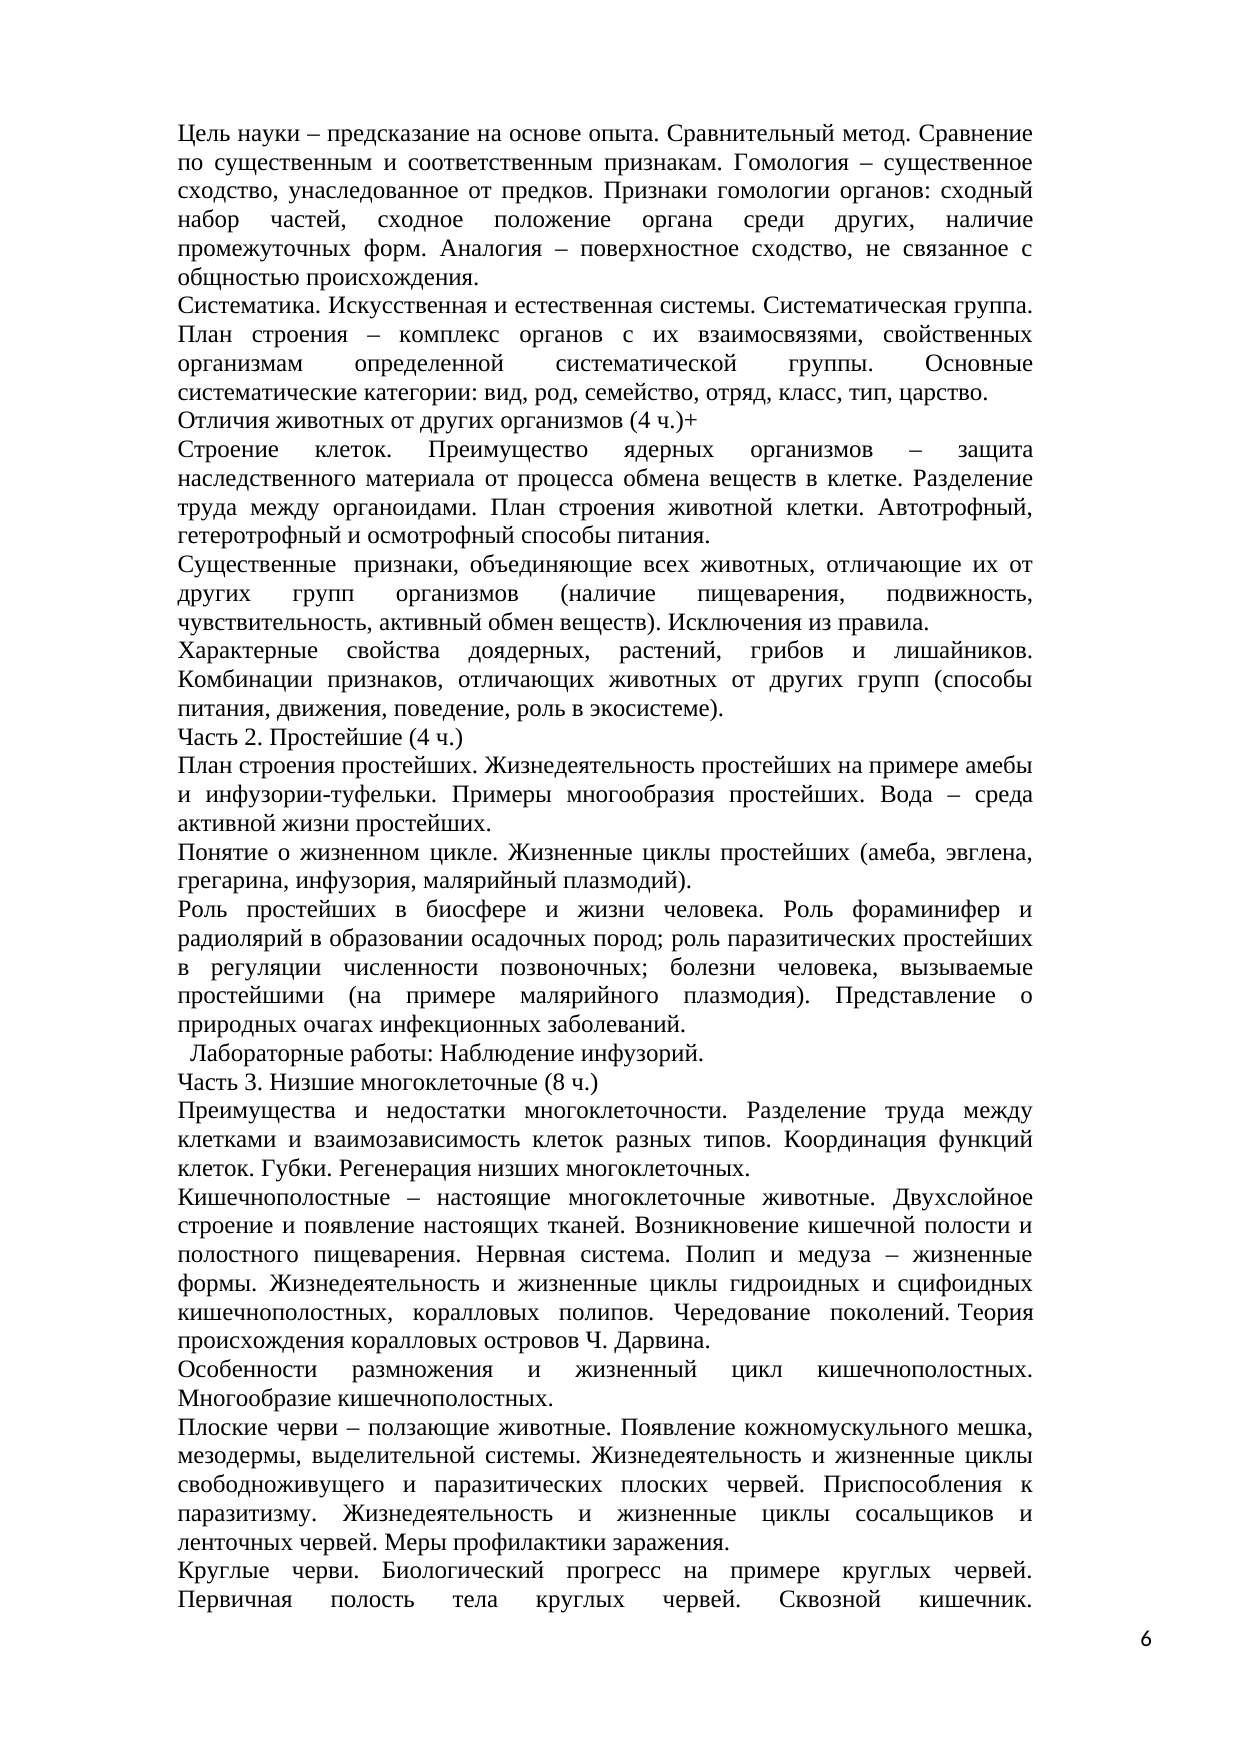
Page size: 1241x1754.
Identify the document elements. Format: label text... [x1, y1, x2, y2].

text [177, 1556, 1033, 1613]
text Строение клеток. Преимущество ядерных организмов – защита наследственного материала от процесса обмена веществ в клетке. Разделение труда между органоидами. План строения животной клетки. Автотрофный, гетеротрофный и осмотрофный способы питания. [177, 434, 1033, 549]
text Отличия животных от других организмов (4 ч.)+ [177, 406, 1033, 434]
text План строения простейших. Жизнедеятельность простейших на примере амебы и инфузории-туфельки. Примеры многообразия простейших. Вода – среда активной жизни простейших. [177, 751, 1033, 837]
text Существенные признаки, объединяющие всех животных, отличающие их от других групп организмов (наличие пищеварения, подвижность, чувствительность, активный обмен веществ). Исключения из правила. [177, 549, 1033, 636]
text Плоские черви – ползающие животные. Появление кожномускульного мешка, мезодермы, выделительной системы. Жизнедеятельность и жизненные циклы свободноживущего и паразитических плоских червей. Приспособления к паразитизму. Жизнедеятельность и жизненные циклы сосальщиков и ленточных червей. Меры профилактики заражения. [177, 1412, 1033, 1556]
text Кишечнополостные – настоящие многоклеточные животные. Двухслойное строение и появление настоящих тканей. Возникновение кишечной полости и полостного пищеварения. Нервная система. Полип и медуза – жизненные формы. Жизнедеятельность и жизненные циклы гидроидных и сцифоидных кишечнополостных, коралловых полипов. Чередование поколений. Теория происхождения коралловых островов Ч. Дарвина. [177, 1182, 1033, 1354]
text Понятие о жизненном цикле. Жизненные циклы простейших (амеба, эвглена, грегарина, инфузория, малярийный плазмодий). [177, 837, 1033, 894]
text Преимущества и недостатки многоклеточности. Разделение труда между клетками и взаимозависимость клеток разных типов. Координация функций клеток. Губки. Регенерация низших многоклеточных. [177, 1096, 1033, 1182]
text Часть 3. Низшие многоклеточные (8 ч.) [177, 1067, 1033, 1096]
text Цель науки – предсказание на основе опыта. Сравнительный метод. Сравнение по существенным и соответственным признакам. Гомология – существенное сходство, унаследованное от предков. Признаки гомологии органов: сходный набор частей, сходное положение органа среди других, наличие промежуточных форм. Аналогия – поверхностное сходство, не связанное с общностью происхождения. [177, 118, 1033, 291]
text Систематика. Искусственная и естественная системы. Систематическая группа. План строения – комплекс органов с их взаимосвязями, свойственных организмам определенной систематической группы. Основные систематические категории: вид, род, семейство, отряд, класс, тип, царство. [177, 291, 1033, 406]
text Характерные свойства доядерных, растений, грибов и лишайников. Комбинации признаков, отличающих животных от других групп (способы питания, движения, поведение, роль в экосистеме). [177, 636, 1033, 722]
text Роль простейших в биосфере и жизни человека. Роль фораминифер и радиолярий в образовании осадочных пород; роль паразитических простейших в регуляции численности позвоночных; болезни человека, вызываемые простейшими (на примере малярийного плазмодия). Представление о природных очагах инфекционных заболеваний. [177, 894, 1033, 1038]
text Лабораторные работы: Наблюдение инфузорий. [177, 1038, 1033, 1067]
text Особенности размножения и жизненный цикл кишечнополостных. Многообразие кишечнополостных. [177, 1354, 1033, 1412]
text Часть 2. Простейшие (4 ч.) [177, 722, 1033, 751]
